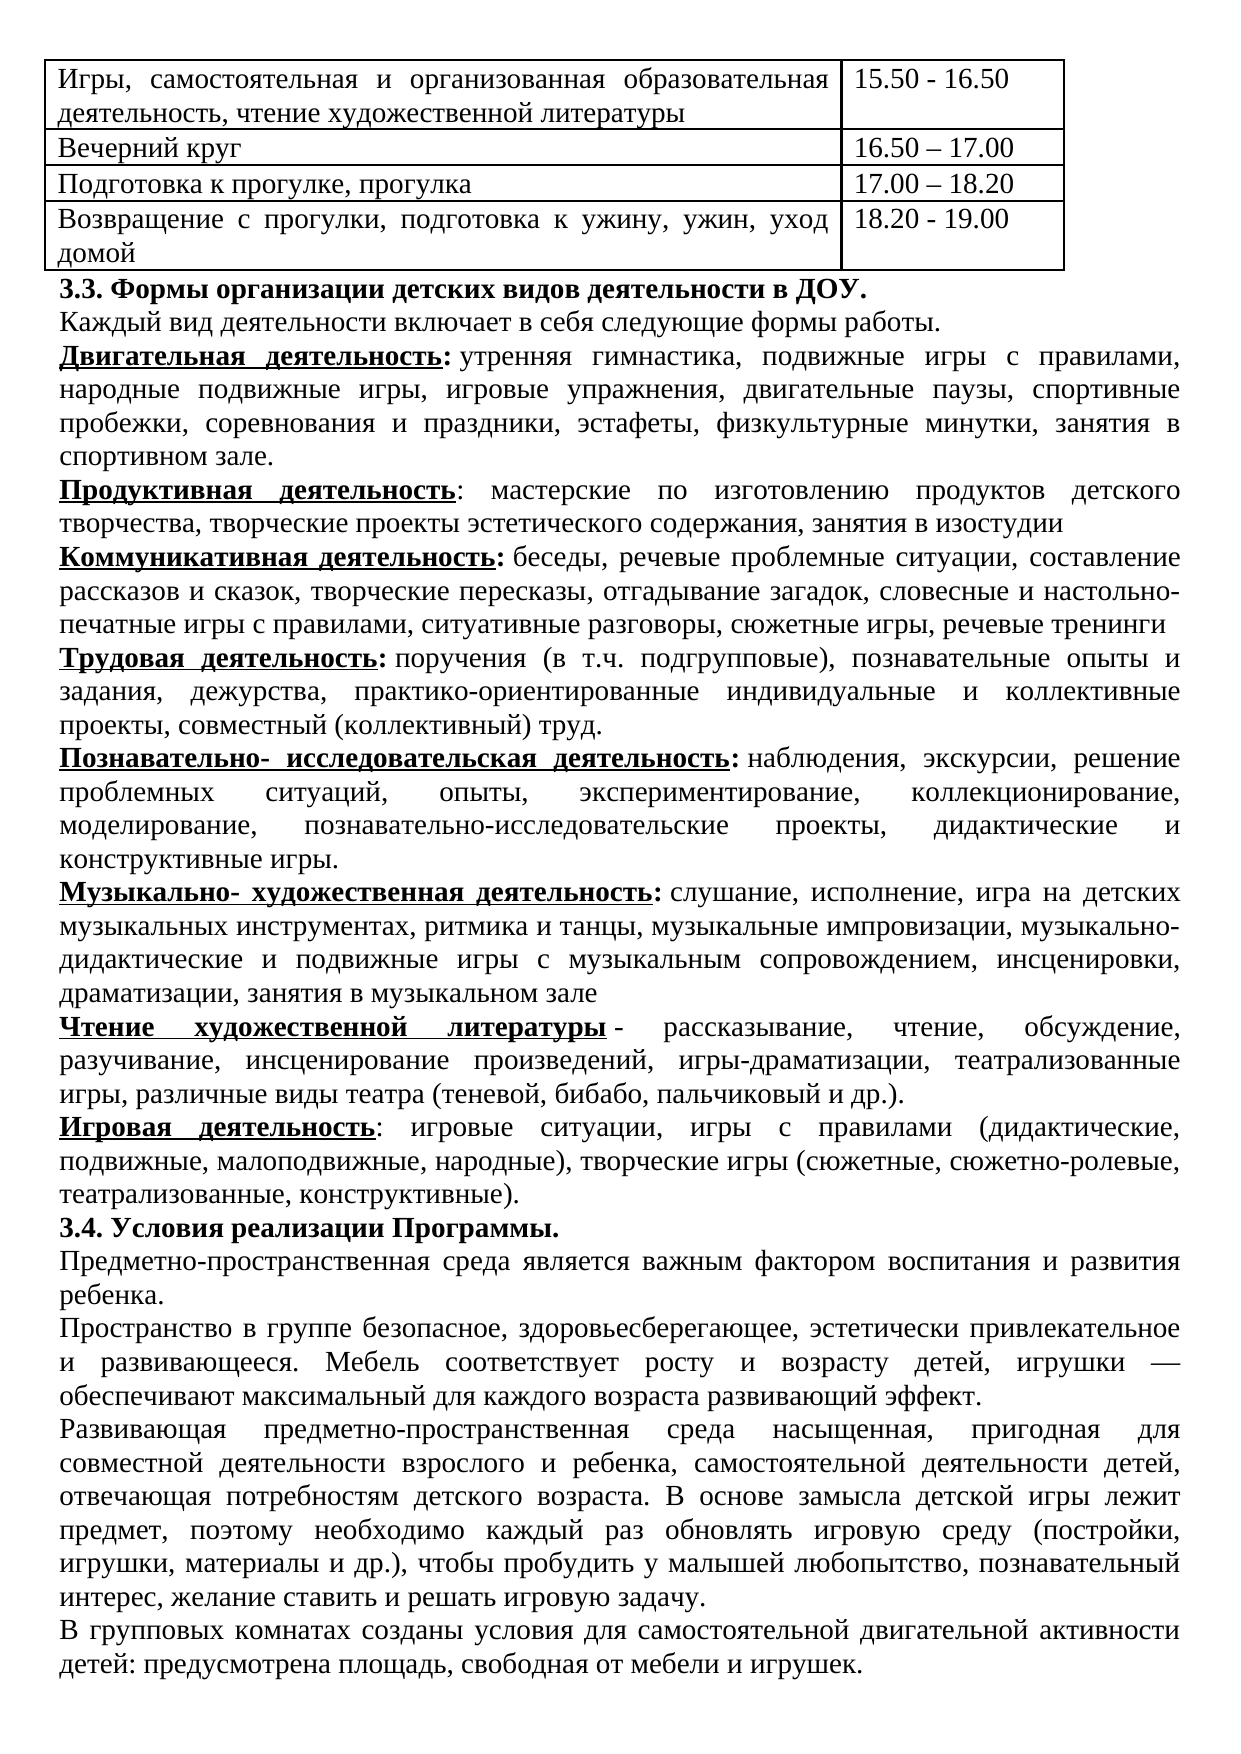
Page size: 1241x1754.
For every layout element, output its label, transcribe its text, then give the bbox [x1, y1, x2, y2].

table_cell 18.20 - 19.00 [843, 202, 1063, 269]
table_cell Возвращение с прогулки, подготовка к ужину, ужин, уход домой [46, 202, 840, 269]
text Музыкально- художественная деятельность: слушание, исполнение, игра на детских музыкальных инструментах, ритмика и танцы, музыкальные импровизации, музыкально-дидактические и подвижные игры с музыкальным сопровождением, инсценировки, драматизации, занятия в музыкальном зале [59, 874, 1181, 1009]
table_cell 16.50 – 17.00 [843, 130, 1063, 164]
table_cell 17.00 – 18.20 [843, 166, 1063, 199]
table_cell Игры, самостоятельная и организованная образовательная деятельность, чтение художественной литературы [46, 61, 840, 128]
text Познавательно- исследовательская деятельность: наблюдения, экскурсии, решение проблемных ситуаций, опыты, экспериментирование, коллекционирование, моделирование, познавательно-исследовательские проекты, дидактические и конструктивные игры. [59, 740, 1181, 874]
text Каждый вид деятельности включает в себя следующие формы работы. [59, 304, 1181, 338]
text 3.3. Формы организации детских видов деятельности в ДОУ. [59, 271, 1181, 304]
table_cell Подготовка к прогулке, прогулка [46, 166, 840, 199]
table_cell Вечерний круг [46, 130, 840, 164]
text Трудовая деятельность: поручения (в т.ч. подгрупповые), познавательные опыты и задания, дежурства, практико-ориентированные индивидуальные и коллективные проекты, совместный (коллективный) труд. [59, 640, 1181, 740]
text В групповых комнатах созданы условия для самостоятельной двигательной активности детей: предусмотрена площадь, свободная от мебели и игрушек. [59, 1612, 1181, 1679]
text Чтение художественной литературы - рассказывание, чтение, обсуждение, разучивание, инсценирование произведений, игры-драматизации, театрализованные игры, различные виды театра (теневой, бибабо, пальчиковый и др.). [59, 1009, 1181, 1109]
text Пространство в группе безопасное, здоровьесберегающее, эстетически привлекательное и развивающееся. Мебель соответствует росту и возрасту детей, игрушки — обеспечивают максимальный для каждого возраста развивающий эффект. [59, 1311, 1181, 1411]
text Игровая деятельность: игровые ситуации, игры с правилами (дидактические, подвижные, малоподвижные, народные), творческие игры (сюжетные, сюжетно-ролевые, театрализованные, конструктивные). [59, 1109, 1181, 1210]
text Развивающая предметно-пространственная среда насыщенная, пригодная для совместной деятельности взрослого и ребенка, самостоятельной деятельности детей, отвечающая потребностям детского возраста. В основе замысла детской игры лежит предмет, поэтому необходимо каждый раз обновлять игровую среду (постройки, игрушки, материалы и др.), чтобы пробудить у малышей любопытство, познавательный интерес, желание ставить и решать игровую задачу. [59, 1411, 1181, 1612]
table_cell 15.50 - 16.50 [843, 61, 1063, 128]
text 3.4. Условия реализации Программы. [59, 1210, 1181, 1243]
text Предметно-пространственная среда является важным фактором воспитания и развития ребенка. [59, 1243, 1181, 1311]
text Коммуникативная деятельность: беседы, речевые проблемные ситуации, составление рассказов и сказок, творческие пересказы, отгадывание загадок, словесные и настольно-печатные игры с правилами, ситуативные разговоры, сюжетные игры, речевые тренинги [59, 539, 1181, 640]
text Двигательная деятельность: утренняя гимнастика, подвижные игры с правилами, народные подвижные игры, игровые упражнения, двигательные паузы, спортивные пробежки, соревнования и праздники, эстафеты, физкультурные минутки, занятия в спортивном зале. [59, 338, 1181, 472]
text Продуктивная деятельность: мастерские по изготовлению продуктов детского творчества, творческие проекты эстетического содержания, занятия в изостудии [59, 472, 1181, 539]
